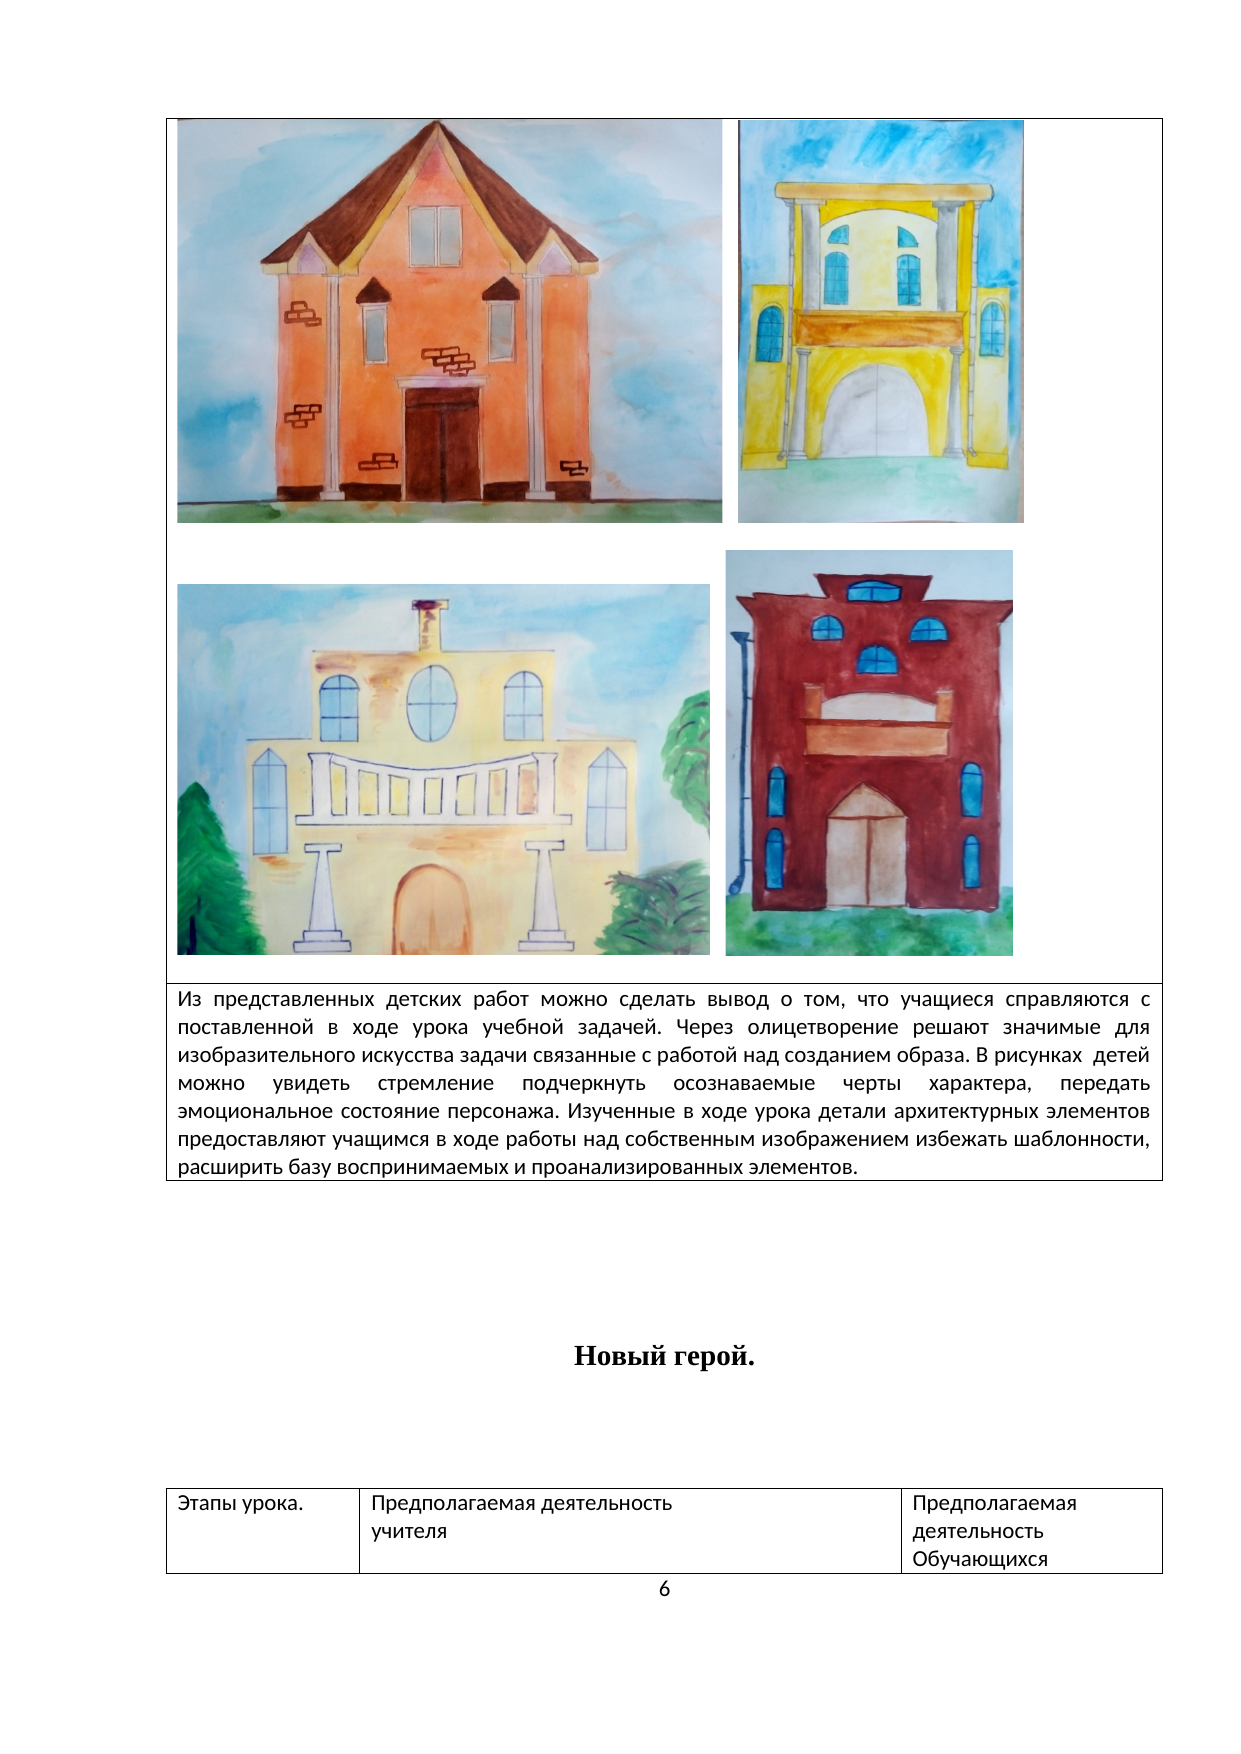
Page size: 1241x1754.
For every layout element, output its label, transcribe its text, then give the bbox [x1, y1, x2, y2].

table_header Предполагаемая деятельность учителя [360, 1489, 901, 1572]
picture [725, 550, 1013, 956]
table_cell [167, 119, 1162, 983]
picture [177, 119, 723, 523]
picture [177, 584, 710, 955]
text Новый герой. [177, 1338, 1152, 1371]
table_cell Из представленных детских работ можно сделать вывод о том, что учащиеся справляются с поставленной в ходе урока учебной задачей. Через олицетворение решают значимые для изобразительного искусства задачи связанные с работой над созданием образа. В рисунках детей можно увидеть стремление подчеркнуть осознаваемые черты характера, передать эмоциональное состояние персонажа. Изученные в ходе урока детали архитектурных элементов предоставляют учащимся в ходе работы над собственным изображением избежать шаблонности, расширить базу воспринимаемых и проанализированных элементов. [167, 984, 1162, 1180]
picture [738, 120, 1024, 523]
table_header Этапы урока. [167, 1489, 359, 1572]
table_header Предполагаемая деятельность Обучающихся [902, 1489, 1162, 1572]
